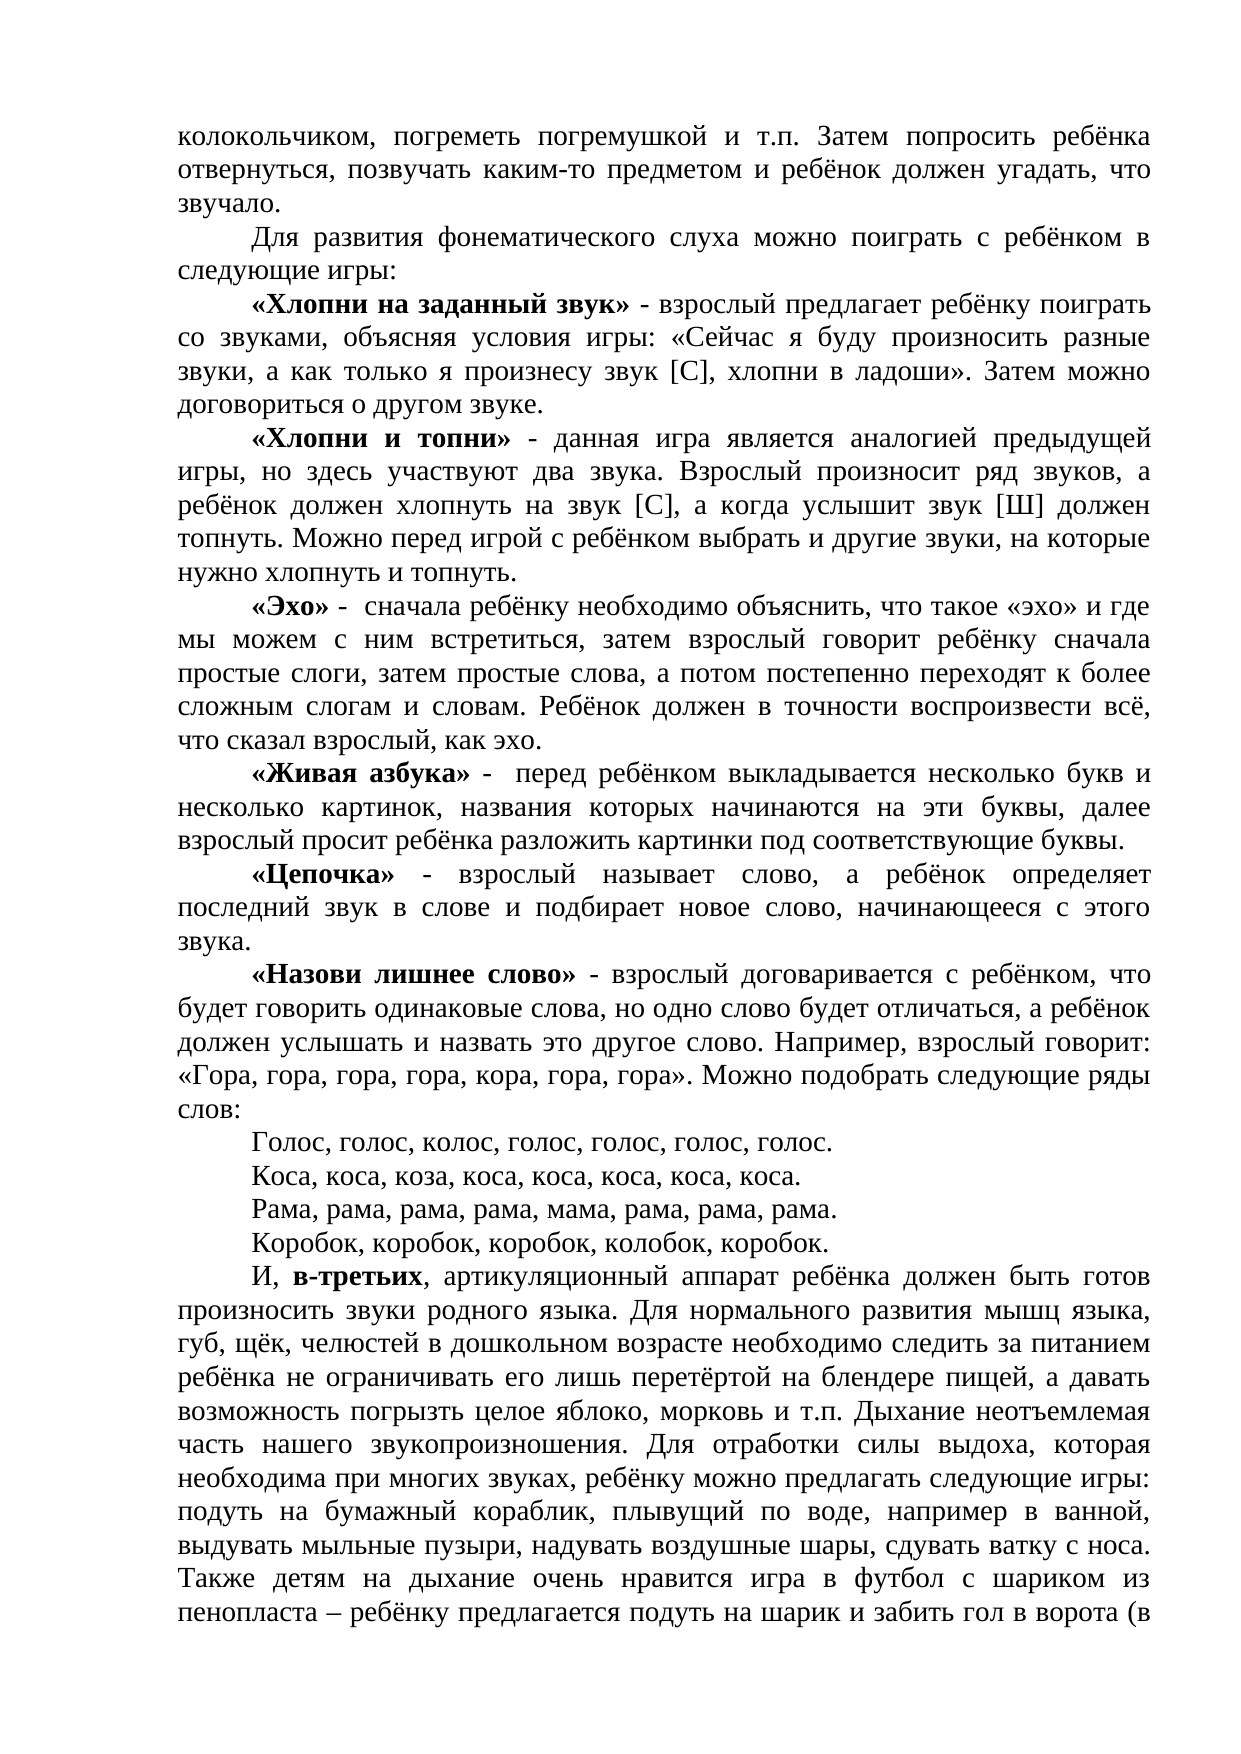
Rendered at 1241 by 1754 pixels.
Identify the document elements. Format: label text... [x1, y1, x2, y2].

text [177, 1258, 1152, 1627]
text Рама, рама, рама, рама, мама, рама, рама, рама. [177, 1191, 1152, 1225]
text «Хлопни и топни» - данная игра является аналогией предыдущей игры, но здесь участвуют два звука. Взрослый произносит ряд звуков, а ребёнок должен хлопнуть на звук [С], а когда услышит звук [Ш] должен топнуть. Можно перед игрой с ребёнком выбрать и другие звуки, на которые нужно хлопнуть и топнуть. [177, 420, 1152, 588]
text «Живая азбука» - перед ребёнком выкладывается несколько букв и несколько картинок, названия которых начинаются на эти буквы, далее взрослый просит ребёнка разложить картинки под соответствующие буквы. [177, 755, 1152, 856]
text «Цепочка» - взрослый называет слово, а ребёнок определяет последний звук в слове и подбирает новое слово, начинающееся с этого звука. [177, 856, 1152, 957]
text «Хлопни на заданный звук» - взрослый предлагает ребёнку поиграть со звуками, объясняя условия игры: «Сейчас я буду произносить разные звуки, а как только я произнесу звук [С], хлопни в ладоши». Затем можно договориться о другом звуке. [177, 286, 1152, 420]
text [177, 118, 1152, 219]
text Голос, голос, колос, голос, голос, голос, голос. [177, 1124, 1152, 1158]
text Для развития фонематического слуха можно поиграть с ребёнком в следующие игры: [177, 219, 1152, 286]
text «Эхо» - сначала ребёнку необходимо объяснить, что такое «эхо» и где мы можем с ним встретиться, затем взрослый говорит ребёнку сначала простые слоги, затем простые слова, а потом постепенно переходят к более сложным слогам и словам. Ребёнок должен в точности воспроизвести всё, что сказал взрослый, как эхо. [177, 588, 1152, 755]
text Коробок, коробок, коробок, колобок, коробок. [177, 1225, 1152, 1258]
text «Назови лишнее слово» - взрослый договаривается с ребёнком, что будет говорить одинаковые слова, но одно слово будет отличаться, а ребёнок должен услышать и назвать это другое слово. Например, взрослый говорит: «Гора, гора, гора, гора, кора, гора, гора». Можно подобрать следующие ряды слов: [177, 957, 1152, 1124]
text Коса, коса, коза, коса, коса, коса, коса, коса. [177, 1158, 1152, 1191]
